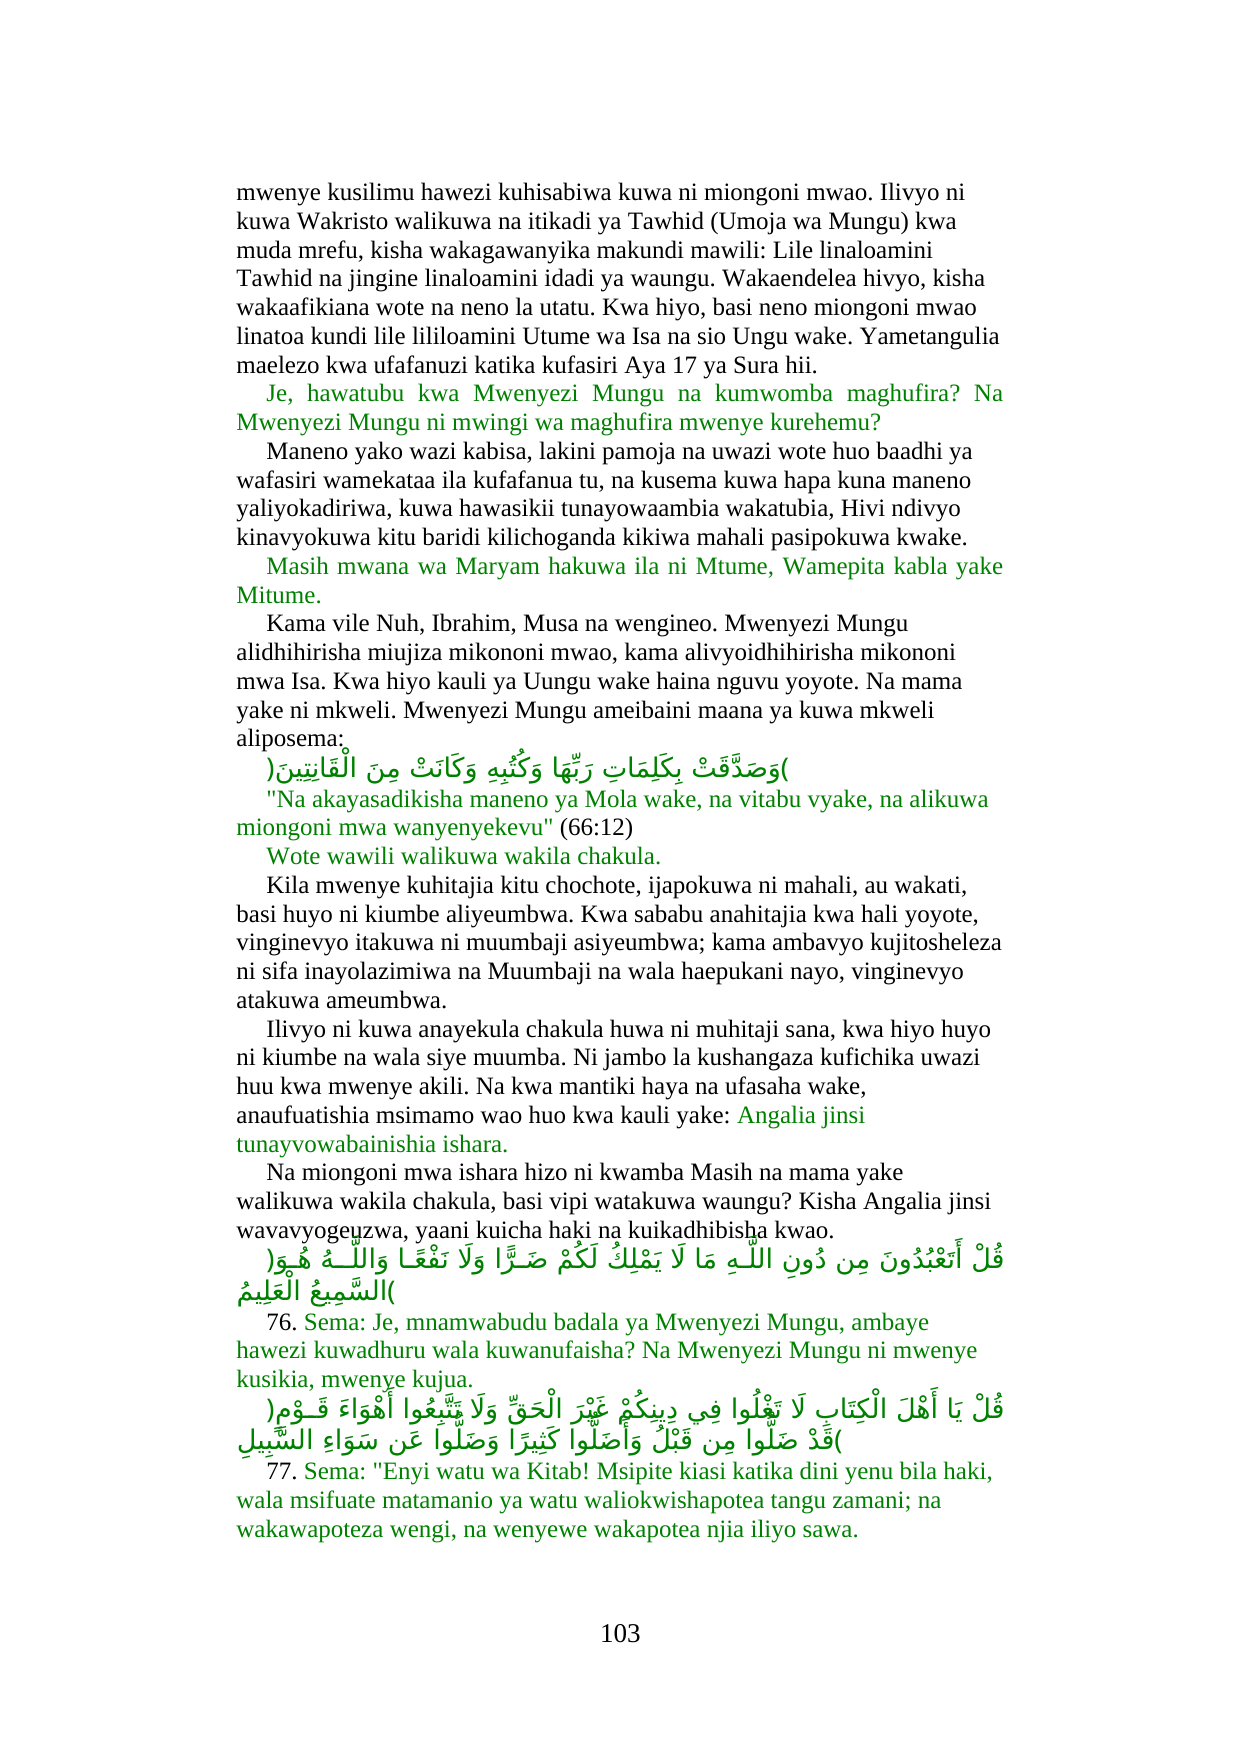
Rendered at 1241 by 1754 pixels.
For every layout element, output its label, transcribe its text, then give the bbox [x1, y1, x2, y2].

text ﴿قُلْ أَتَعْبُدُونَ مِن دُونِ اللَّـهِ مَا لَا يَمْلِكُ لَكُمْ ضَرًّا وَلَا نَفْعًا وَاللَّـهُ هُوَ السَّمِيعُ الْعَلِيمُ﴾ [236, 1244, 1004, 1307]
text 77. Sema: "Enyi watu wa Kitab! Msipite kiasi katika dini yenu bila haki, wala msifuate matamanio ya watu waliokwishapotea tangu zamani; na wakawapoteza wengi, na wenyewe wakapotea njia iliyo sawa. [236, 1456, 1004, 1542]
text Kama vile Nuh, Ibrahim, Musa na wengineo. Mwenyezi Mungu alidhihirisha miujiza mikononi mwao, kama alivyoidhihirisha mikononi mwa Isa. Kwa hiyo kauli ya Uungu wake haina nguvu yoyote. Na mama yake ni mkweli. Mwenyezi Mungu ameibaini maana ya kuwa mkweli aliposema: [236, 608, 1004, 752]
text Na miongoni mwa ishara hizo ni kwamba Masih na mama yake walikuwa wakila chakula, basi vipi watakuwa waungu? Kisha Angalia jinsi wavavyogeuzwa, yaani kuicha haki na kuikadhibisha kwao. [236, 1157, 1004, 1244]
text "Na akayasadikisha maneno ya Mola wake, na vitabu vyake, na alikuwa miongoni mwa wanyenyekevu" (66:12) [236, 784, 1004, 841]
text Masih mwana wa Maryam hakuwa ila ni Mtume, Wamepita kabla yake Mitume. [236, 551, 1004, 608]
text ﴿وَصَدَّقَتْ بِكَلِمَاتِ رَبِّهَا وَكُتُبِهِ وَكَانَتْ مِنَ الْقَانِتِينَ﴾ [236, 752, 1004, 784]
text Kila mwenye kuhitajia kitu chochote, ijapokuwa ni mahali, au wakati, basi huyo ni kiumbe aliyeumbwa. Kwa sababu anahitajia kwa hali yoyote, vinginevyo itakuwa ni muumbaji asiyeumbwa; kama ambavyo kujitosheleza ni sifa inayolazimiwa na Muumbaji na wala haepukani nayo, vinginevyo atakuwa ameumbwa. [236, 870, 1004, 1014]
text Maneno yako wazi kabisa, lakini pamoja na uwazi wote huo baadhi ya wafasiri wamekataa ila kufafanua tu, na kusema kuwa hapa kuna maneno yaliyokadiriwa, kuwa hawasikii tunayowaambia wakatubia, Hivi ndivyo kinavyokuwa kitu baridi kilichoganda kikiwa mahali pasipokuwa kwake. [236, 436, 1004, 551]
text Ilivyo ni kuwa anayekula chakula huwa ni muhitaji sana, kwa hiyo huyo ni kiumbe na wala siye muumba. Ni jambo la kushangaza kufichika uwazi huu kwa mwenye akili. Na kwa mantiki haya na ufasaha wake, anaufuatishia msimamo wao huo kwa kauli yake: Angalia jinsi tunayvowabainishia ishara. [236, 1014, 1004, 1157]
text ﴿قُلْ يَا أَهْلَ الْكِتَابِ لَا تَغْلُوا فِي دِينِكُمْ غَيْرَ الْحَقِّ وَلَا تَتَّبِعُوا أَهْوَاءَ قَوْمٍ قَدْ ضَلُّوا مِن قَبْلُ وَأَضَلُّوا كَثِيرًا وَضَلُّوا عَن سَوَاءِ السَّبِيلِ﴾ [236, 1393, 1004, 1456]
text Je, hawatubu kwa Mwenyezi Mungu na kumwomba maghufira? Na Mwenyezi Mungu ni mwingi wa maghufira mwenye kurehemu? [236, 378, 1004, 436]
text Wote wawili walikuwa wakila chakula. [236, 841, 1004, 870]
text 76. Sema: Je, mnamwabudu badala ya Mwenyezi Mungu, ambaye hawezi kuwadhuru wala kuwanufaisha? Na Mwenyezi Mungu ni mwenye kusikia, mwenye kujua. [236, 1307, 1004, 1393]
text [236, 177, 1004, 378]
